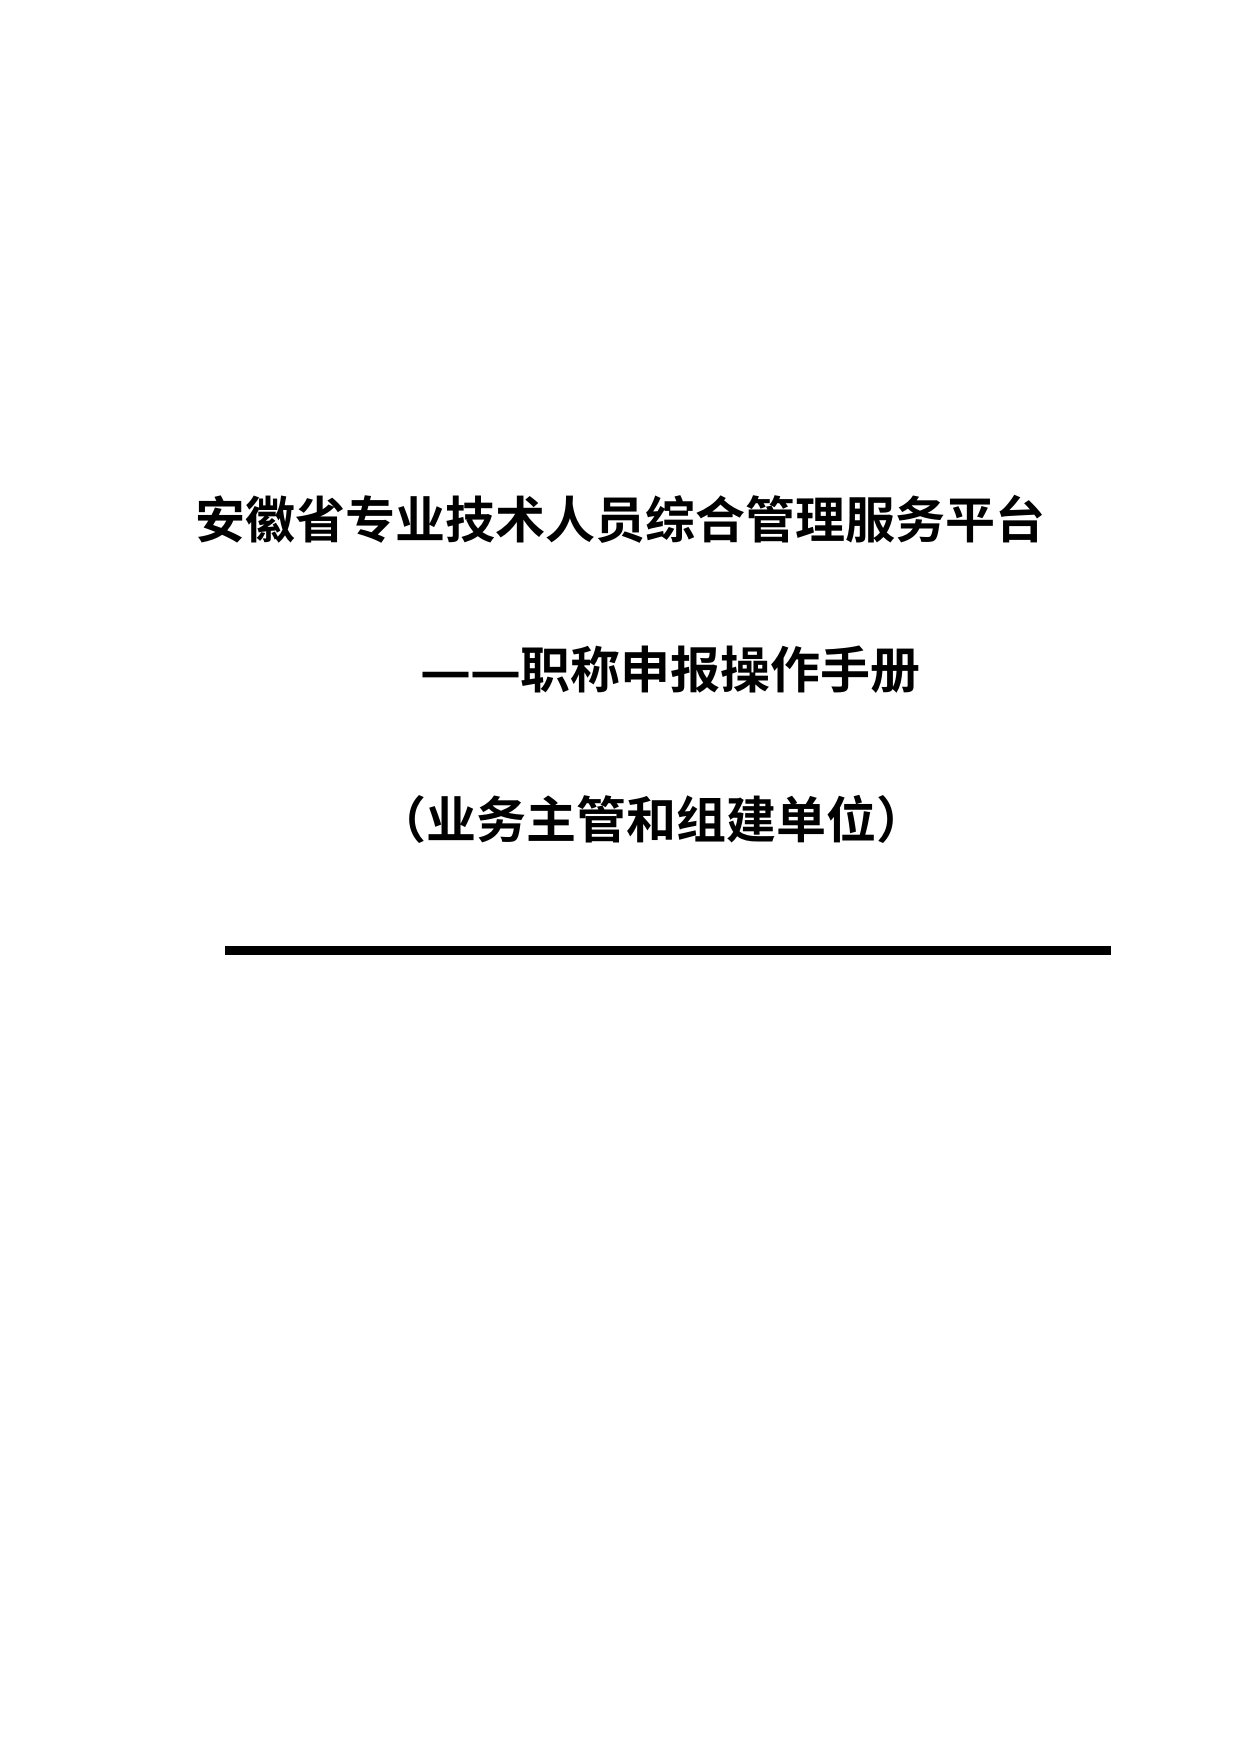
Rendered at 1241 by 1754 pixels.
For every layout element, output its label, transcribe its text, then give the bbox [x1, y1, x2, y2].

text ——职称申报操作手册 [187, 618, 1053, 716]
text 安徽省专业技术人员综合管理服务平台 [187, 468, 1053, 566]
text （业务主管和组建单位） [187, 768, 1053, 866]
